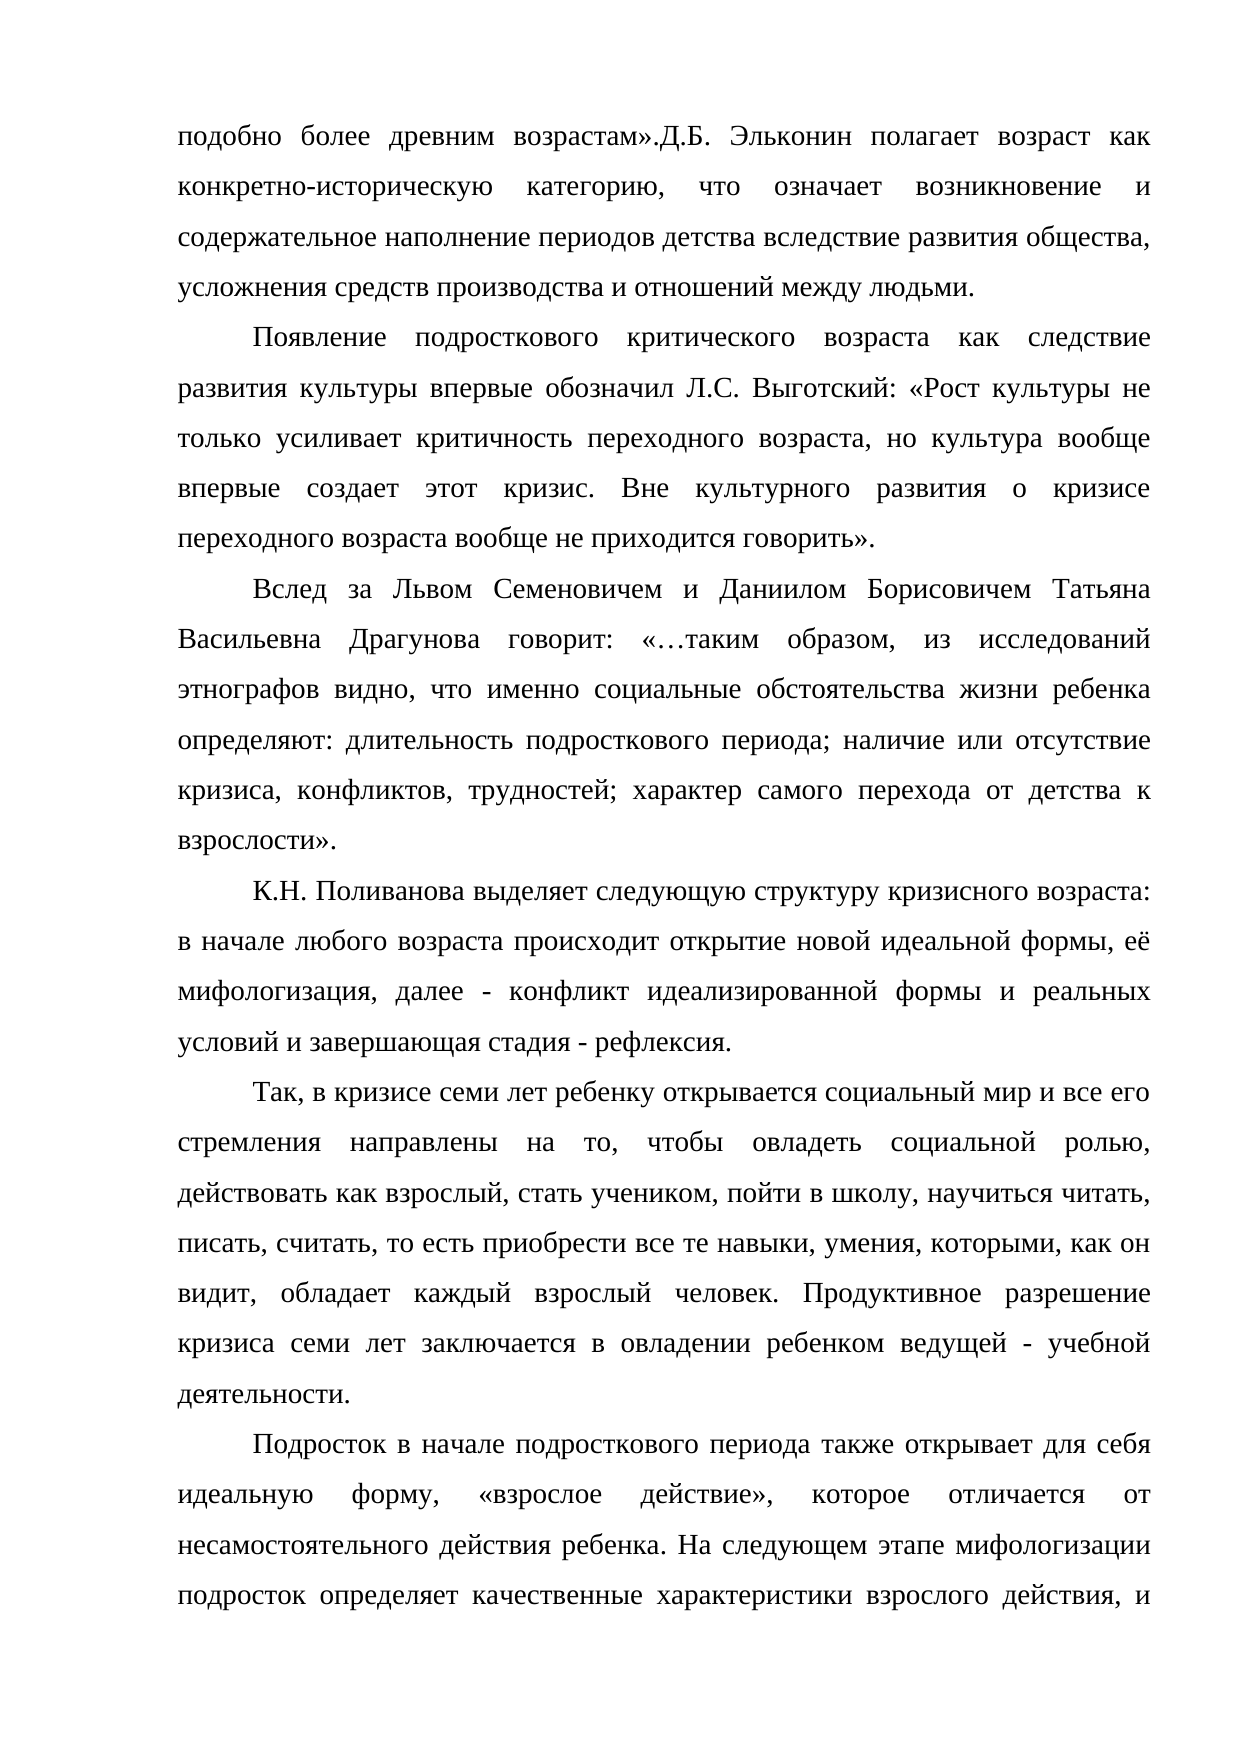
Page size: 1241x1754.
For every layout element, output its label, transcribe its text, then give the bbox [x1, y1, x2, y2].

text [177, 1426, 1152, 1611]
text Вслед за Львом Семеновичем и Даниилом Борисовичем Татьяна Васильевна Драгунова говорит: «…таким образом, из исследований этнографов видно, что именно социальные обстоятельства жизни ребенка определяют: длительность подросткового периода; наличие или отсутствие кризиса, конфликтов, трудностей; характер самого перехода от детства к взрослости». [177, 571, 1152, 856]
text К.Н. Поливанова выделяет следующую структуру кризисного возраста: в начале любого возраста происходит открытие новой идеальной формы, её мифологизация, далее - конфликт идеализированной формы и реальных условий и завершающая стадия - рефлексия. [177, 873, 1152, 1057]
text Появление подросткового критического возраста как следствие развития культуры впервые обозначил Л.С. Выготский: «Рост культуры не только усиливает критичность переходного возраста, но культура вообще впервые создает этот кризис. Вне культурного развития о кризисе переходного возраста вообще не приходится говорить». [177, 319, 1152, 554]
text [177, 118, 1152, 303]
text Так, в кризисе семи лет ребенку открывается социальный мир и все его стремления направлены на то, чтобы овладеть социальной ролью, действовать как взрослый, стать учеником, пойти в школу, научиться читать, писать, считать, то есть приобрести все те навыки, умения, которыми, как он видит, обладает каждый взрослый человек. Продуктивное разрешение кризиса семи лет заключается в овладении ребенком ведущей - учебной деятельности. [177, 1074, 1152, 1409]
